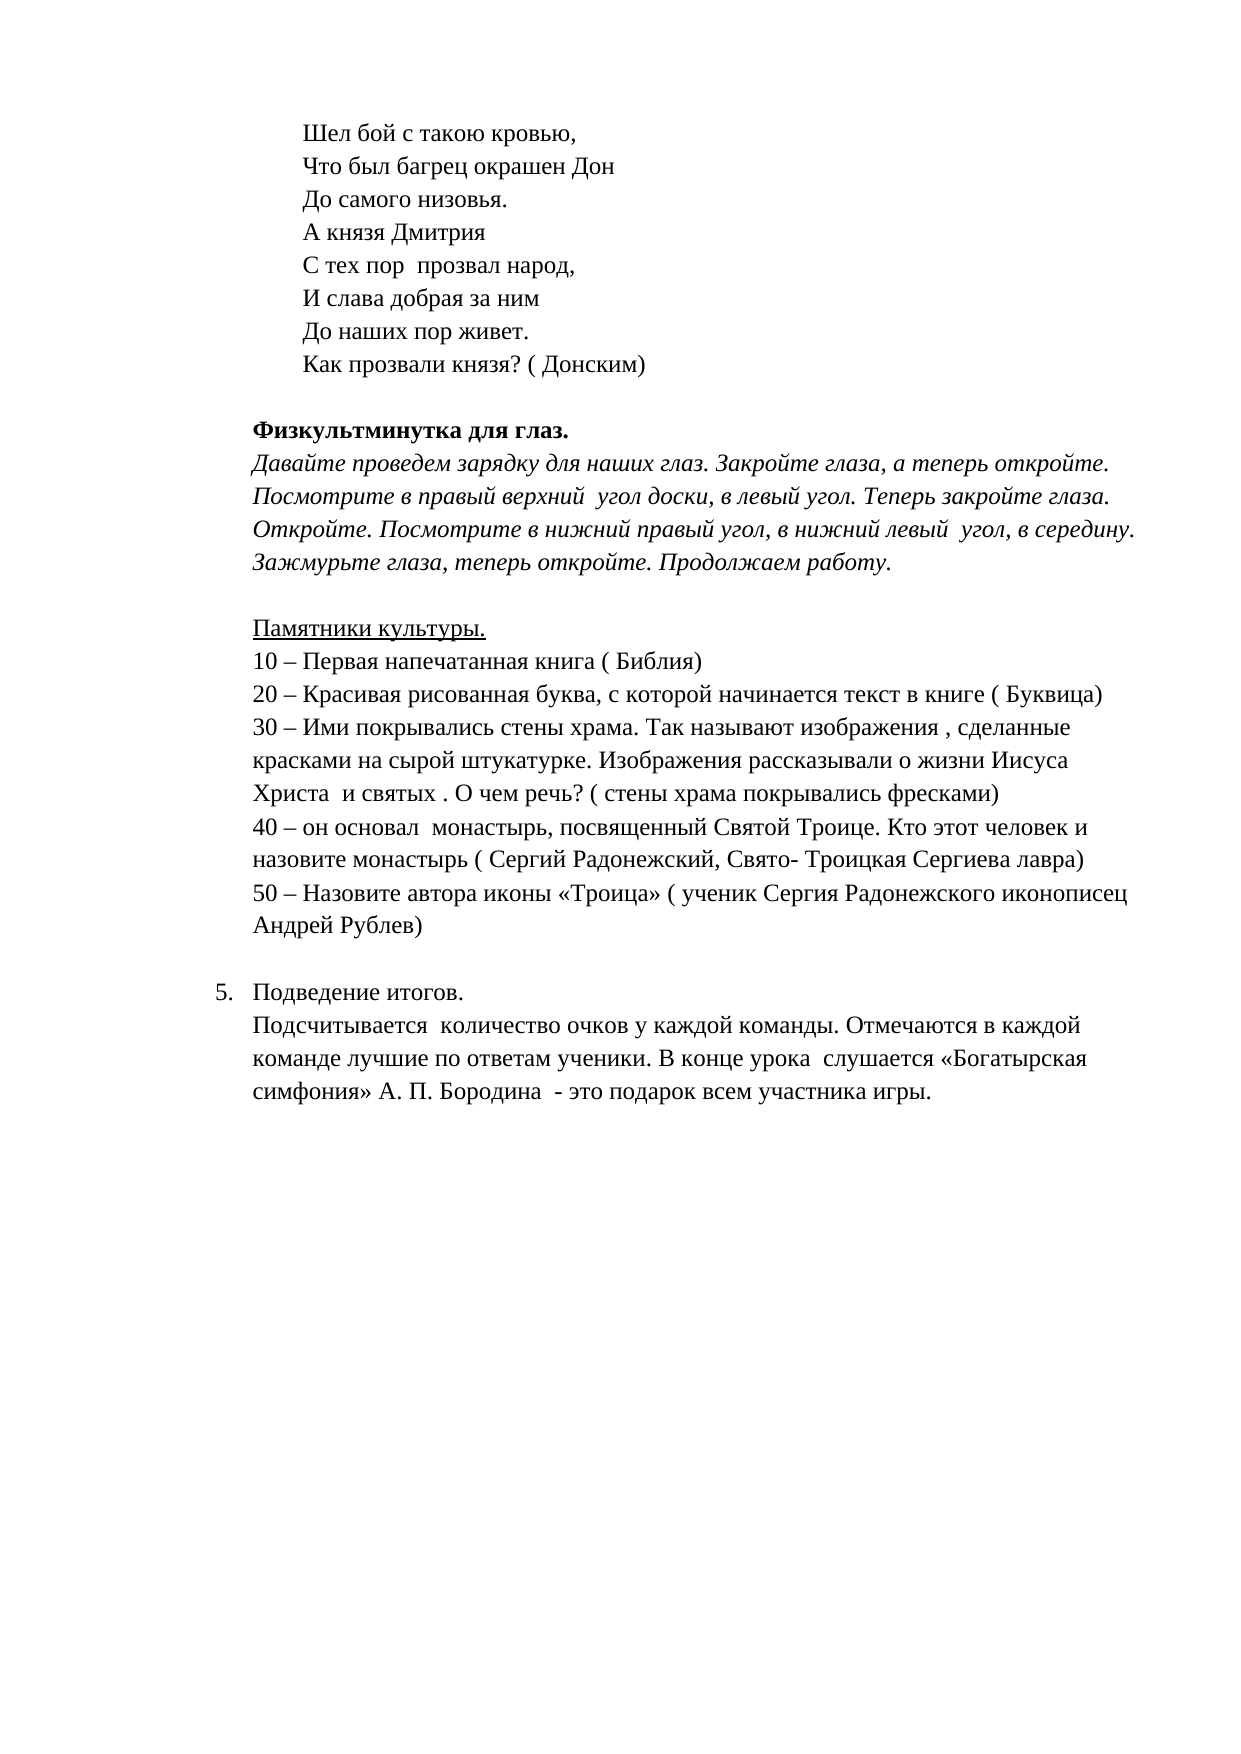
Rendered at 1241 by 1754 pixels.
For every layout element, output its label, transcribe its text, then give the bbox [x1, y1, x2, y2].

list Памятники культуры. [252, 613, 1152, 642]
list А князя Дмитрия [252, 217, 1152, 246]
list 50 – Назовите автора иконы «Троица» ( ученик Сергия Радонежского иконописец Андрей Рублев) [252, 878, 1152, 939]
list Как прозвали князя? ( Донским) [252, 349, 1152, 378]
list Физкультминутка для глаз. [252, 415, 1152, 444]
list Что был багрец окрашен Дон [252, 151, 1152, 180]
list До наших пор живет. [252, 316, 1152, 345]
list С тех пор прозвал народ, [252, 250, 1152, 279]
list 10 – Первая напечатанная книга ( Библия) [252, 646, 1152, 675]
list Шел бой с такою кровью, [252, 118, 1152, 147]
list Давайте проведем зарядку для наших глаз. Закройте глаза, а теперь откройте. Посмотрите в правый верхний угол доски, в левый угол. Теперь закройте глаза. Откройте. Посмотрите в нижний правый угол, в нижний левый угол, в середину. Зажмурьте глаза, теперь откройте. Продолжаем работу. [252, 448, 1152, 576]
list Подсчитывается количество очков у каждой команды. Отмечаются в каждой команде лучшие по ответам ученики. В конце урока слушается «Богатырская симфония» А. П. Бородина - это подарок всем участника игры. [252, 1010, 1152, 1104]
list 40 – он основал монастырь, посвященный Святой Троице. Кто этот человек и назовите монастырь ( Сергий Радонежский, Свято- Троицкая Сергиева лавра) [252, 812, 1152, 873]
list До самого низовья. [252, 184, 1152, 213]
list И слава добрая за ним [252, 283, 1152, 312]
list 30 – Ими покрывались стены храма. Так называют изображения , сделанные красками на сырой штукатурке. Изображения рассказывали о жизни Иисуса Христа и святых . О чем речь? ( стены храма покрывались фресками) [252, 712, 1152, 807]
list 20 – Красивая рисованная буква, с которой начинается текст в книге ( Буквица) [252, 679, 1152, 708]
list Подведение итогов. [215, 977, 1152, 1005]
